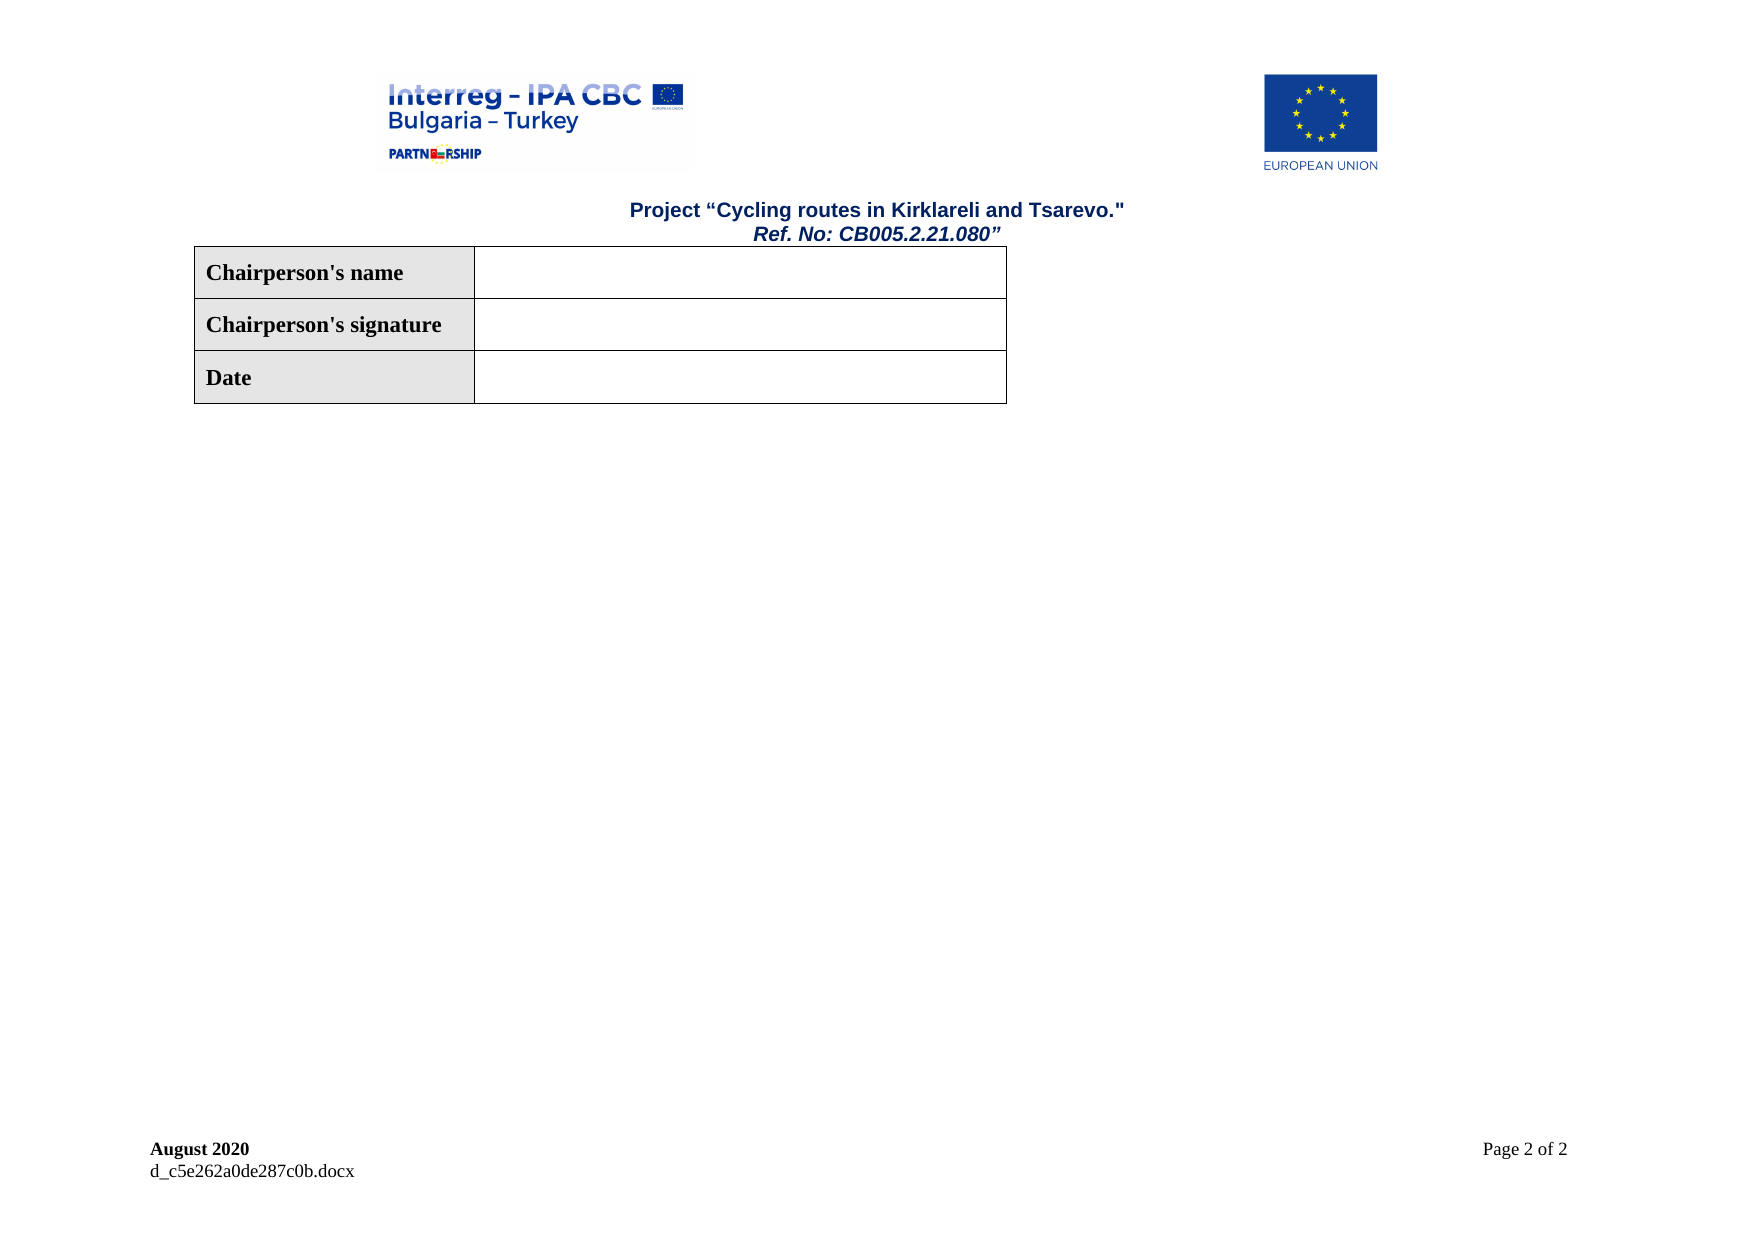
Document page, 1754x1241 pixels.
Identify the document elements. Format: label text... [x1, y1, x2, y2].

table_cell [475, 351, 1006, 403]
table_header Chairperson's name [195, 247, 474, 298]
table_cell [475, 299, 1006, 350]
table_cell Chairperson's signature [195, 299, 474, 350]
table_cell Date [195, 351, 474, 403]
table_header [475, 247, 1006, 298]
picture [376, 71, 694, 173]
picture [1264, 74, 1378, 173]
